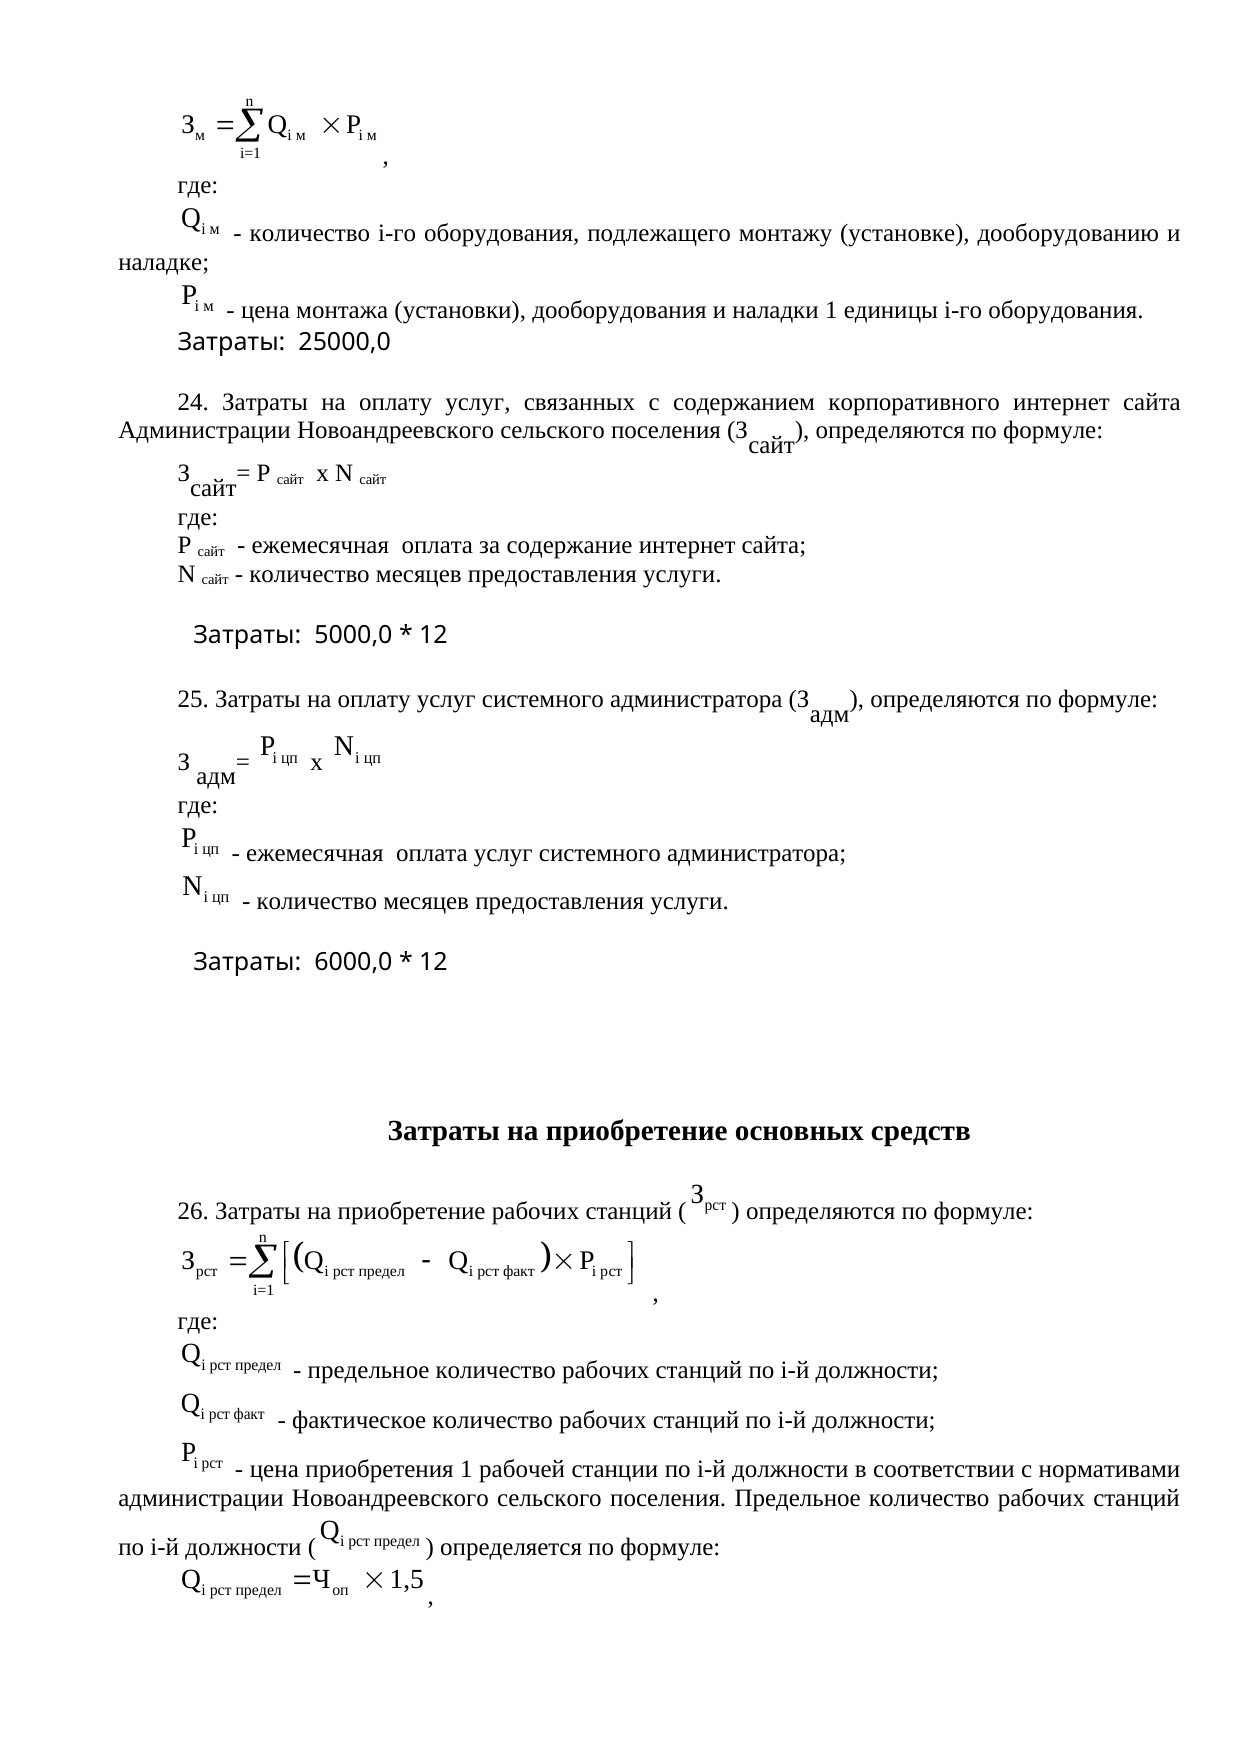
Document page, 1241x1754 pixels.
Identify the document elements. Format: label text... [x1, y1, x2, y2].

text где: [118, 502, 1181, 530]
text где: [118, 170, 1181, 199]
text Затраты: 25000,0 [118, 324, 1181, 358]
text , [118, 89, 1181, 170]
text Р сайт - ежемесячная оплата за содержание интернет сайта; [118, 530, 1181, 559]
text - ежемесячная оплата услуг системного администратора; [118, 819, 1181, 867]
text - цена приобретения 1 рабочей станции по i-й должности в соответствии с нормативами администрации Новоандреевского сельского поселения. Предельное количество рабочих станций по i-й должности () определяется по формуле: [118, 1433, 1181, 1561]
text Затраты: 6000,0 * 12 [193, 944, 1181, 978]
text , [118, 1225, 1181, 1306]
text Зсайт= Р сайт х N сайт [118, 458, 1181, 502]
text N сайт - количество месяцев предоставления услуги. [118, 559, 1181, 588]
text 26. Затраты на приобретение рабочих станций () определяются по формуле: [118, 1176, 1181, 1225]
text - количество месяцев предоставления услуги. [118, 867, 1181, 915]
text - фактическое количество рабочих станций по i-й должности; [118, 1384, 1181, 1433]
text где: [118, 1306, 1181, 1335]
text 24. Затраты на оплату услуг, связанных с содержанием корпоративного интернет сайта Администрации Новоандреевского сельского поселения (Зсайт), определяются по формуле: [118, 387, 1181, 458]
text - цена монтажа (установки), дооборудования и наладки 1 единицы i-го оборудования. [118, 276, 1181, 324]
text Затраты: 5000,0 * 12 [193, 617, 1181, 651]
text , [118, 1561, 1181, 1610]
text - количество i-го оборудования, подлежащего монтажу (установке), дооборудованию и наладке; [118, 199, 1181, 276]
text - предельное количество рабочих станций по i-й должности; [118, 1335, 1181, 1384]
text 25. Затраты на оплату услуг системного администратора (Задм), определяются по формуле: [118, 684, 1181, 727]
text Затраты на приобретение основных средств [118, 1113, 1181, 1147]
text З адм= х [118, 727, 1181, 790]
text где: [118, 790, 1181, 819]
